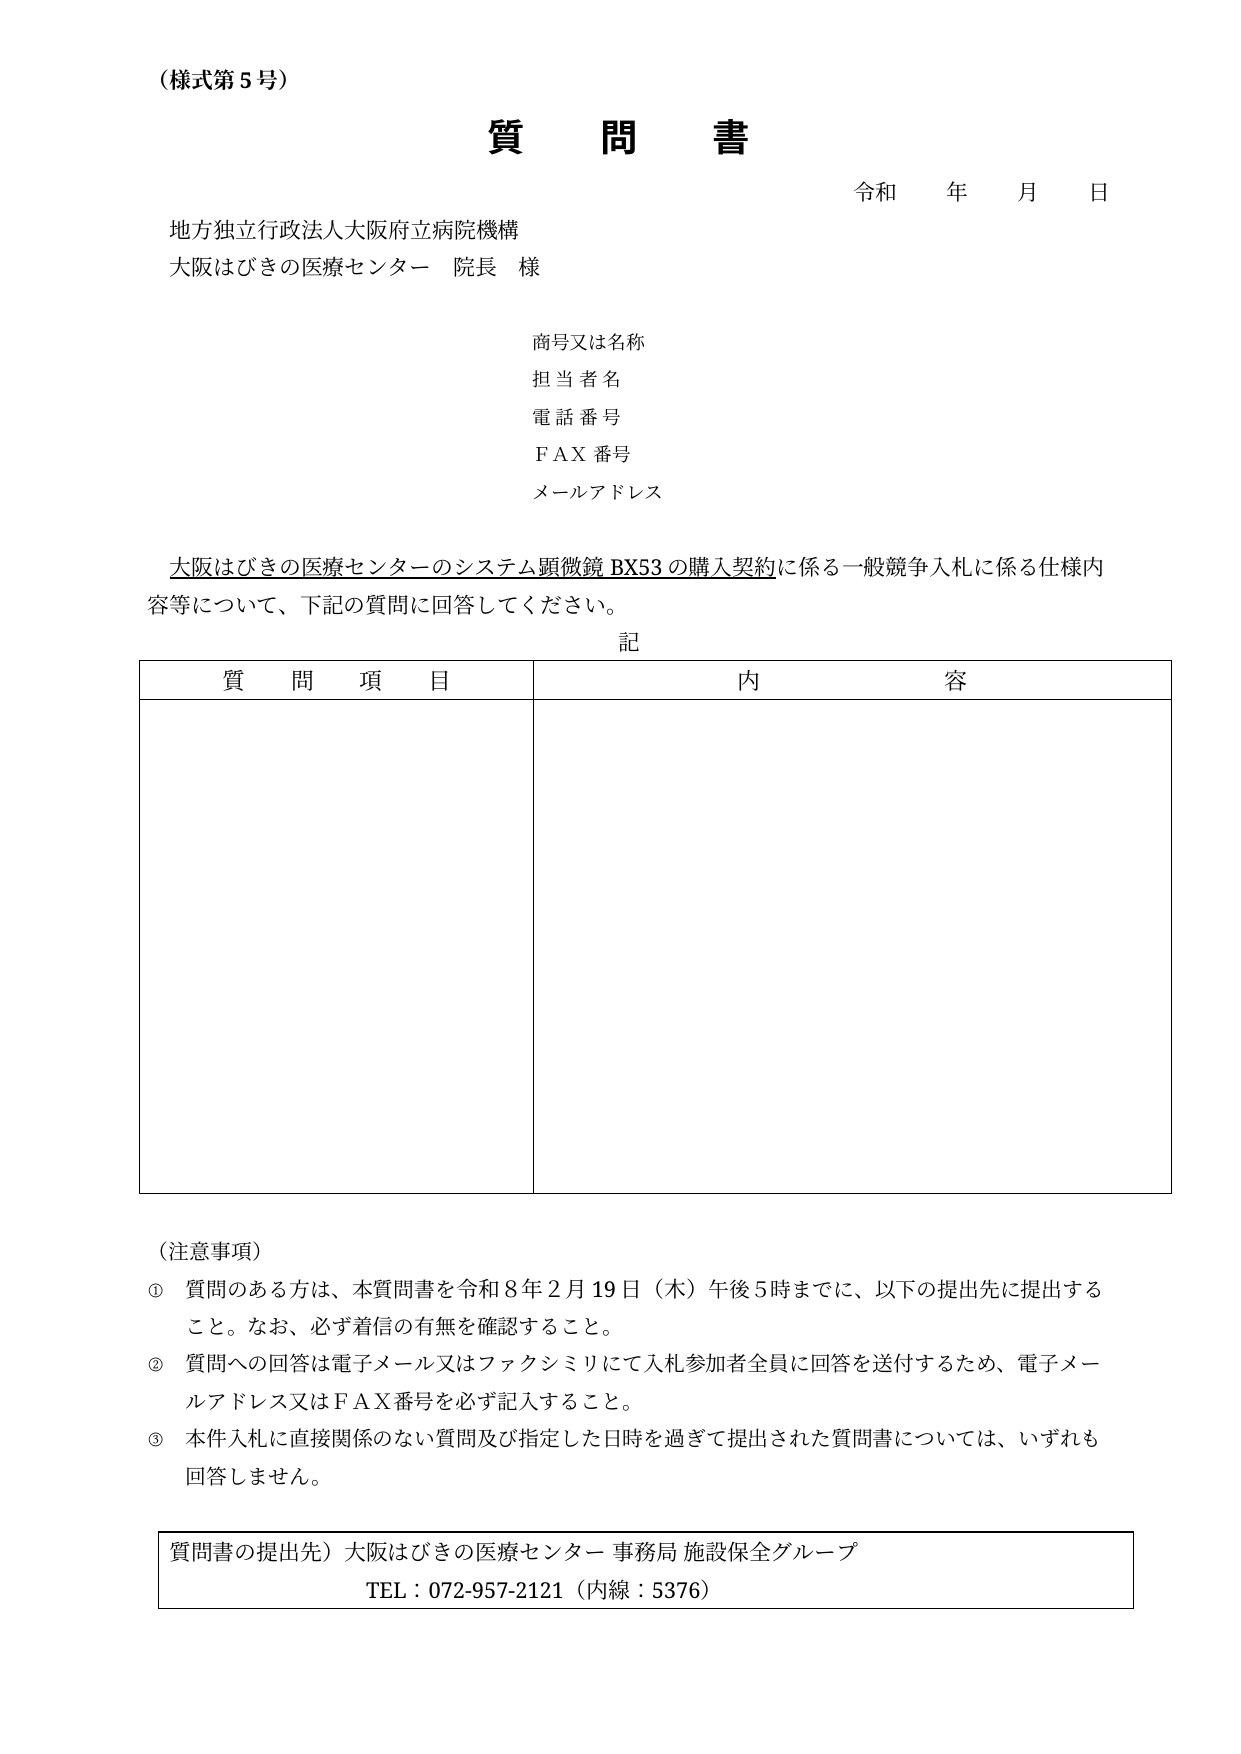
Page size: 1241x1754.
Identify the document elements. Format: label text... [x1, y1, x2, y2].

table_header 内 容 [534, 661, 1171, 698]
text 大阪はびきの医療センター 院長 様 [148, 247, 1110, 285]
text 商号又は名称 [148, 322, 1110, 360]
text （注意事項） [148, 1231, 1110, 1269]
table_header 質 問 項 目 [140, 661, 533, 698]
table_cell [140, 700, 533, 1193]
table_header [159, 1533, 1133, 1607]
text 大阪はびきの医療センターのシステム顕微鏡 BX53の購入契約に係る一般競争入札に係る仕様内容等について、下記の質問に回答してください。 [148, 547, 1110, 622]
text ＦＡＸ 番号 [148, 435, 1110, 472]
subtitle 記 [148, 622, 1110, 660]
list 質問のある方は、本質問書を令和８年２月19日（木）午後５時までに、以下の提出先に提出すること。なお、必ず着信の有無を確認すること。 [148, 1269, 1110, 1344]
text （様式第5号） [148, 60, 1085, 97]
text 地方独立行政法人大阪府立病院機構 [148, 210, 1110, 247]
table_cell [534, 700, 1171, 1193]
text メールアドレス [148, 472, 1110, 510]
list 本件入札に直接関係のない質問及び指定した日時を過ぎて提出された質問書については、いずれも回答しません。 [148, 1419, 1110, 1494]
list 質問への回答は電子メール又はファクシミリにて入札参加者全員に回答を送付するため、電子メールアドレス又はＦＡＸ番号を必ず記入すること。 [148, 1344, 1110, 1419]
text 令和 年 月 日 [148, 172, 1110, 210]
text 電 話 番 号 [148, 397, 1110, 435]
text 担 当 者 名 [148, 360, 1110, 397]
text 質 問 書 [148, 97, 1089, 172]
